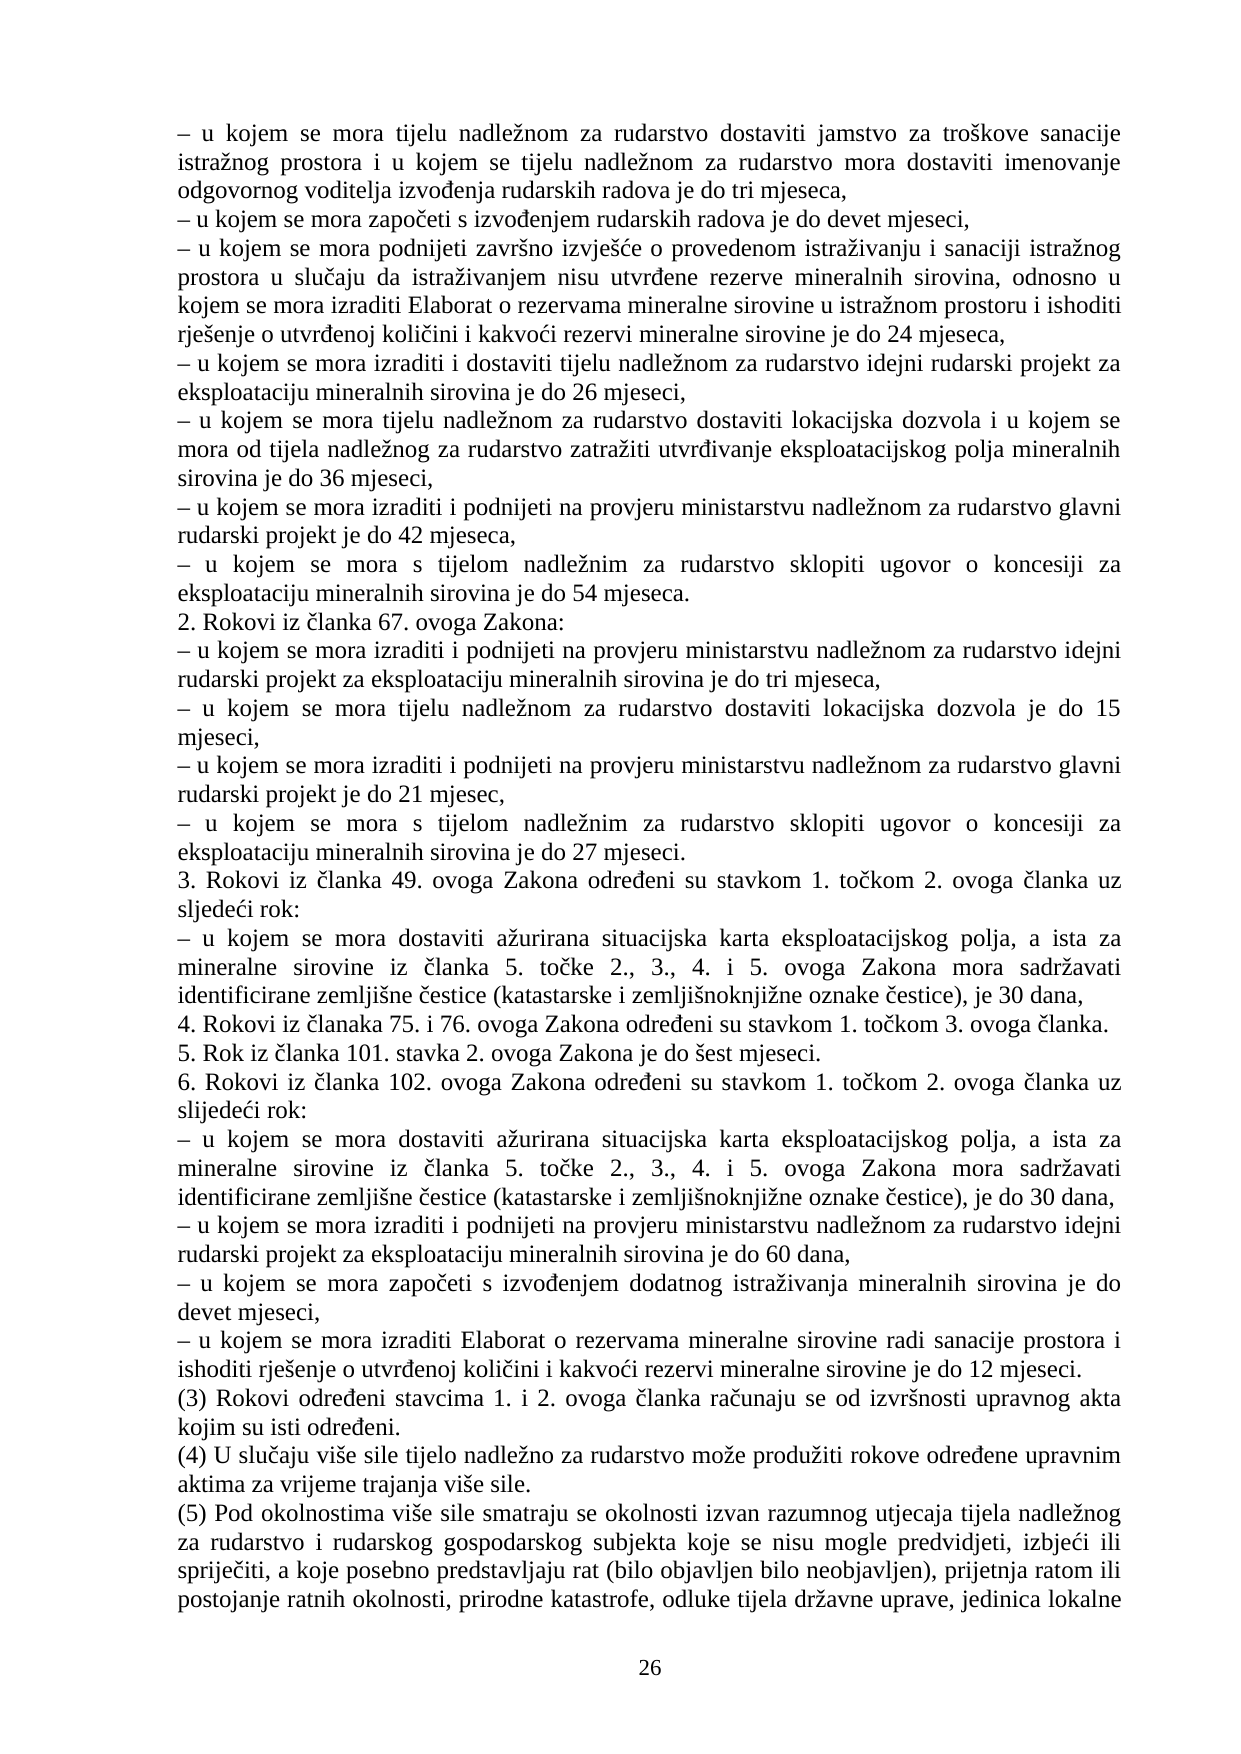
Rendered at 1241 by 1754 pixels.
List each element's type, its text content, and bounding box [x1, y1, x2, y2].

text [177, 1498, 1122, 1613]
text – u kojem se mora tijelu nadležnom za rudarstvo dostaviti jamstvo za troškove sanacije istražnog prostora i u kojem se tijelu nadležnom za rudarstvo mora dostaviti imenovanje odgovornog voditelja izvođenja rudarskih radova je do tri mjeseca, [177, 118, 1122, 204]
text – u kojem se mora izraditi i podnijeti na provjeru ministarstvu nadležnom za rudarstvo idejni rudarski projekt za eksploataciju mineralnih sirovina je do 60 dana, [177, 1211, 1122, 1268]
text – u kojem se mora s tijelom nadležnim za rudarstvo sklopiti ugovor o koncesiji za eksploataciju mineralnih sirovina je do 27 mjeseci. [177, 808, 1122, 866]
text – u kojem se mora izraditi i podnijeti na provjeru ministarstvu nadležnom za rudarstvo idejni rudarski projekt za eksploataciju mineralnih sirovina je do tri mjeseca, [177, 636, 1122, 693]
text – u kojem se mora s tijelom nadležnim za rudarstvo sklopiti ugovor o koncesiji za eksploataciju mineralnih sirovina je do 54 mjeseca. [177, 549, 1122, 607]
text (4) U slučaju više sile tijelo nadležno za rudarstvo može produžiti rokove određene upravnim aktima za vrijeme trajanja više sile. [177, 1441, 1122, 1498]
text – u kojem se mora tijelu nadležnom za rudarstvo dostaviti lokacijska dozvola je do 15 mjeseci, [177, 693, 1122, 751]
text – u kojem se mora dostaviti ažurirana situacijska karta eksploatacijskog polja, a ista za mineralne sirovine iz članka 5. točke 2., 3., 4. i 5. ovoga Zakona mora sadržavati identificirane zemljišne čestice (katastarske i zemljišnoknjižne oznake čestice), je do 30 dana, [177, 1124, 1122, 1211]
text – u kojem se mora dostaviti ažurirana situacijska karta eksploatacijskog polja, a ista za mineralne sirovine iz članka 5. točke 2., 3., 4. i 5. ovoga Zakona mora sadržavati identificirane zemljišne čestice (katastarske i zemljišnoknjižne oznake čestice), je 30 dana, [177, 923, 1122, 1009]
text – u kojem se mora započeti s izvođenjem rudarskih radova je do devet mjeseci, [177, 204, 1122, 233]
text 4. Rokovi iz članaka 75. i 76. ovoga Zakona određeni su stavkom 1. točkom 3. ovoga članka. [177, 1009, 1122, 1038]
text – u kojem se mora tijelu nadležnom za rudarstvo dostaviti lokacijska dozvola i u kojem se mora od tijela nadležnog za rudarstvo zatražiti utvrđivanje eksploatacijskog polja mineralnih sirovina je do 36 mjeseci, [177, 406, 1122, 492]
text – u kojem se mora podnijeti završno izvješće o provedenom istraživanju i sanaciji istražnog prostora u slučaju da istraživanjem nisu utvrđene rezerve mineralnih sirovina, odnosno u kojem se mora izraditi Elaborat o rezervama mineralne sirovine u istražnom prostoru i ishoditi rješenje o utvrđenoj količini i kakvoći rezervi mineralne sirovine je do 24 mjeseca, [177, 233, 1122, 348]
text 3. Rokovi iz članka 49. ovoga Zakona određeni su stavkom 1. točkom 2. ovoga članka uz sljedeći rok: [177, 866, 1122, 923]
text 5. Rok iz članka 101. stavka 2. ovoga Zakona je do šest mjeseci. [177, 1038, 1122, 1067]
text – u kojem se mora izraditi i podnijeti na provjeru ministarstvu nadležnom za rudarstvo glavni rudarski projekt je do 21 mjesec, [177, 751, 1122, 808]
text – u kojem se mora izraditi i dostaviti tijelu nadležnom za rudarstvo idejni rudarski projekt za eksploataciju mineralnih sirovina je do 26 mjeseci, [177, 348, 1122, 406]
text (3) Rokovi određeni stavcima 1. i 2. ovoga članka računaju se od izvršnosti upravnog akta kojim su isti određeni. [177, 1383, 1122, 1441]
text 2. Rokovi iz članka 67. ovoga Zakona: [177, 607, 1122, 636]
text 6. Rokovi iz članka 102. ovoga Zakona određeni su stavkom 1. točkom 2. ovoga članka uz slijedeći rok: [177, 1067, 1122, 1124]
text – u kojem se mora izraditi i podnijeti na provjeru ministarstvu nadležnom za rudarstvo glavni rudarski projekt je do 42 mjeseca, [177, 492, 1122, 549]
text – u kojem se mora započeti s izvođenjem dodatnog istraživanja mineralnih sirovina je do devet mjeseci, [177, 1268, 1122, 1326]
text – u kojem se mora izraditi Elaborat o rezervama mineralne sirovine radi sanacije prostora i ishoditi rješenje o utvrđenoj količini i kakvoći rezervi mineralne sirovine je do 12 mjeseci. [177, 1326, 1122, 1383]
